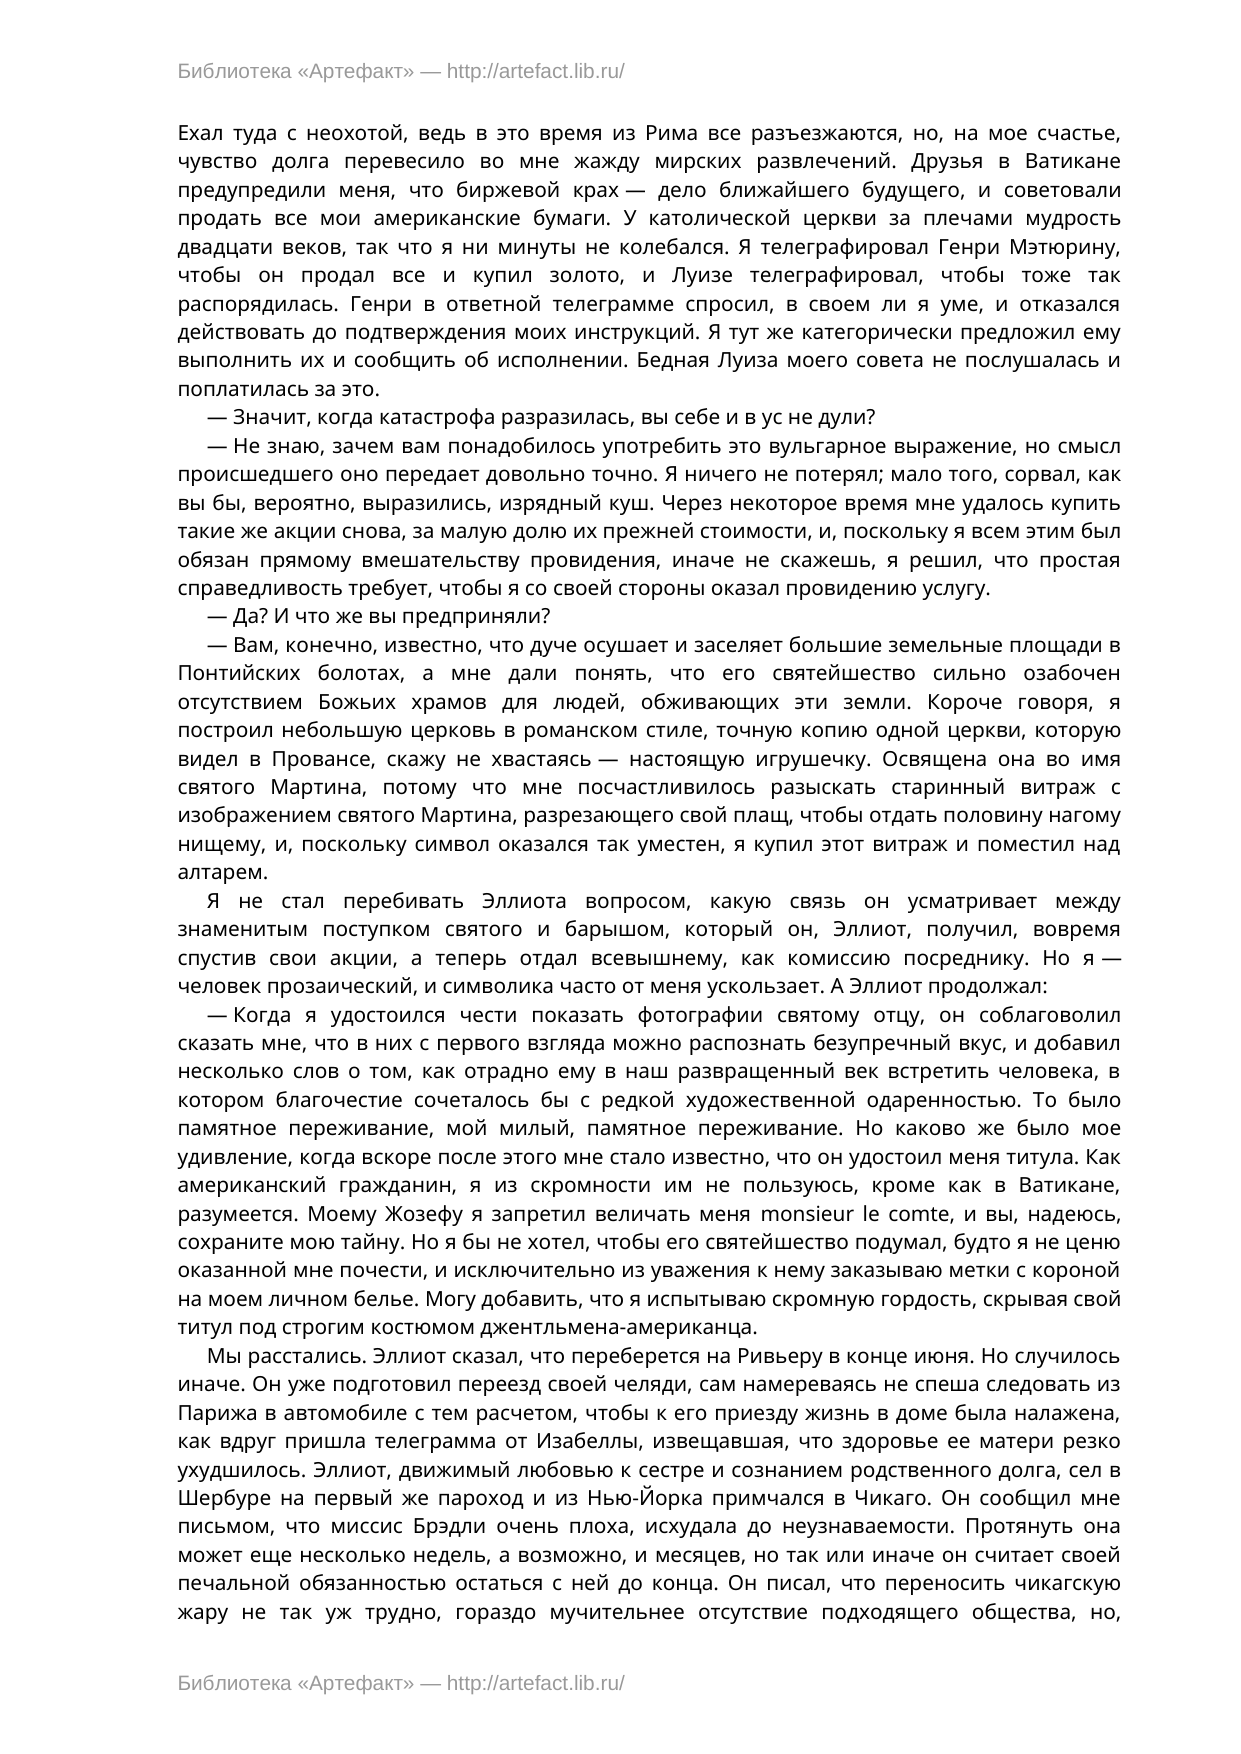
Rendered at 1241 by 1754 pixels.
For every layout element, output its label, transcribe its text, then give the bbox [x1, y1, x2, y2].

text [177, 118, 1122, 402]
text Я не стал перебивать Эллиота вопросом, какую связь он усматривает между знаменитым поступком святого и барышом, который он, Эллиот, получил, вовремя спустив свои акции, а теперь отдал всевышнему, как комиссию посреднику. Но я — человек прозаический, и символика часто от меня ускользает. А Эллиот продолжал: [177, 886, 1122, 1000]
text — Да? И что же вы предприняли? [177, 602, 1122, 630]
text — Вам, конечно, известно, что дуче осушает и заселяет большие земельные площади в Понтийских болотах, а мне дали понять, что его святейшество сильно озабочен отсутствием Божьих храмов для людей, обживающих эти земли. Короче говоря, я построил небольшую церковь в романском стиле, точную копию одной церкви, которую видел в Провансе, скажу не хвастаясь — настоящую игрушечку. Освящена она во имя святого Мартина, потому что мне посчастливилось разыскать старинный витраж с изображением святого Мартина, разрезающего свой плащ, чтобы отдать половину нагому нищему, и, поскольку символ оказался так уместен, я купил этот витраж и поместил над алтарем. [177, 630, 1122, 886]
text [177, 1341, 1122, 1625]
text — Значит, когда катастрофа разразилась, вы себе и в ус не дули? [177, 402, 1122, 431]
text — Не знаю, зачем вам понадобилось употребить это вульгарное выражение, но смысл происшедшего оно передает довольно точно. Я ничего не потерял; мало того, сорвал, как вы бы, вероятно, выразились, изрядный куш. Через некоторое время мне удалось купить такие же акции снова, за малую долю их прежней стоимости, и, поскольку я всем этим был обязан прямому вмешательству провидения, иначе не скажешь, я решил, что простая справедливость требует, чтобы я со своей стороны оказал провидению услугу. [177, 431, 1122, 602]
text — Когда я удостоился чести показать фотографии святому отцу, он соблаговолил сказать мне, что в них с первого взгляда можно распознать безупречный вкус, и добавил несколько слов о том, как отрадно ему в наш развращенный век встретить человека, в котором благочестие сочеталось бы с редкой художественной одаренностью. То было памятное переживание, мой милый, памятное переживание. Но каково же было мое удивление, когда вскоре после этого мне стало известно, что он удостоил меня титула. Как американский гражданин, я из скромности им не пользуюсь, кроме как в Ватикане, разумеется. Моему Жозефу я запретил величать меня monsieur le comte, и вы, надеюсь, сохраните мою тайну. Но я бы не хотел, чтобы его святейшество подумал, будто я не ценю оказанной мне почести, и исключительно из уважения к нему заказываю метки с короной на моем личном белье. Могу добавить, что я испытываю скромную гордость, скрывая свой титул под строгим костюмом джентльмена-американца. [177, 1000, 1122, 1341]
